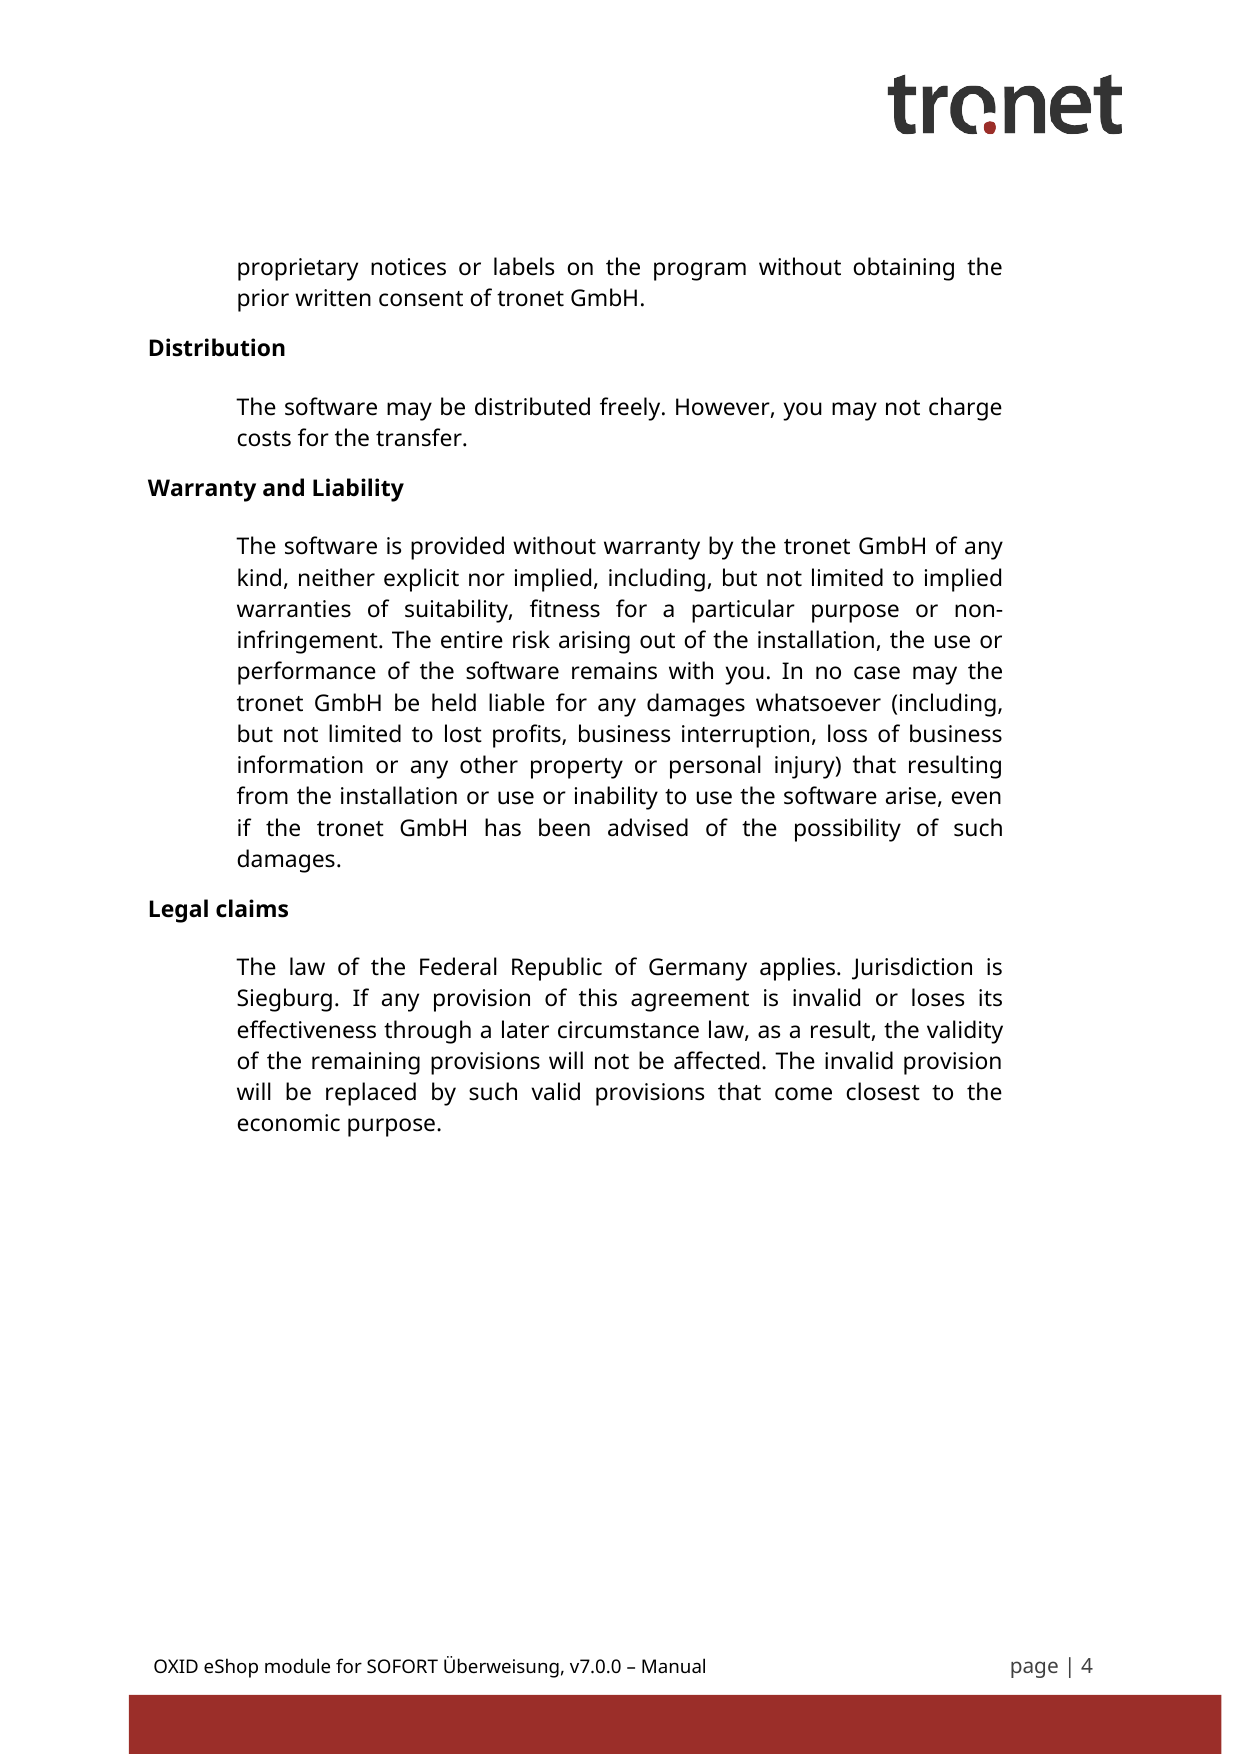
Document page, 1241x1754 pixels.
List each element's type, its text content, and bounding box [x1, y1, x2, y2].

text The software is provided without warranty by the tronet GmbH of any kind, neither explicit nor implied, including, but not limited to implied warranties of suitability, fitness for a particular purpose or non-infringement. The entire risk arising out of the installation, the use or performance of the software remains with you. In no case may the tronet GmbH be held liable for any damages whatsoever (including, but not limited to lost profits, business interruption, loss of business information or any other property or personal injury) that resulting from the installation or use or inability to use the software arise, even if the tronet GmbH has been advised of the possibility of such damages. [236, 530, 1004, 874]
text Legal claims [148, 893, 1122, 924]
text The law of the Federal Republic of Germany applies. Jurisdiction is Siegburg. If any provision of this agreement is invalid or loses its effectiveness through a later circumstance law, as a result, the validity of the remaining provisions will not be affected. The invalid provision will be replaced by such valid provisions that come closest to the economic purpose. [236, 951, 1004, 1138]
text Distribution [148, 332, 1122, 363]
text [236, 251, 1004, 313]
text Warranty and Liability [148, 472, 1122, 503]
text The software may be distributed freely. However, you may not charge costs for the transfer. [236, 391, 1004, 453]
